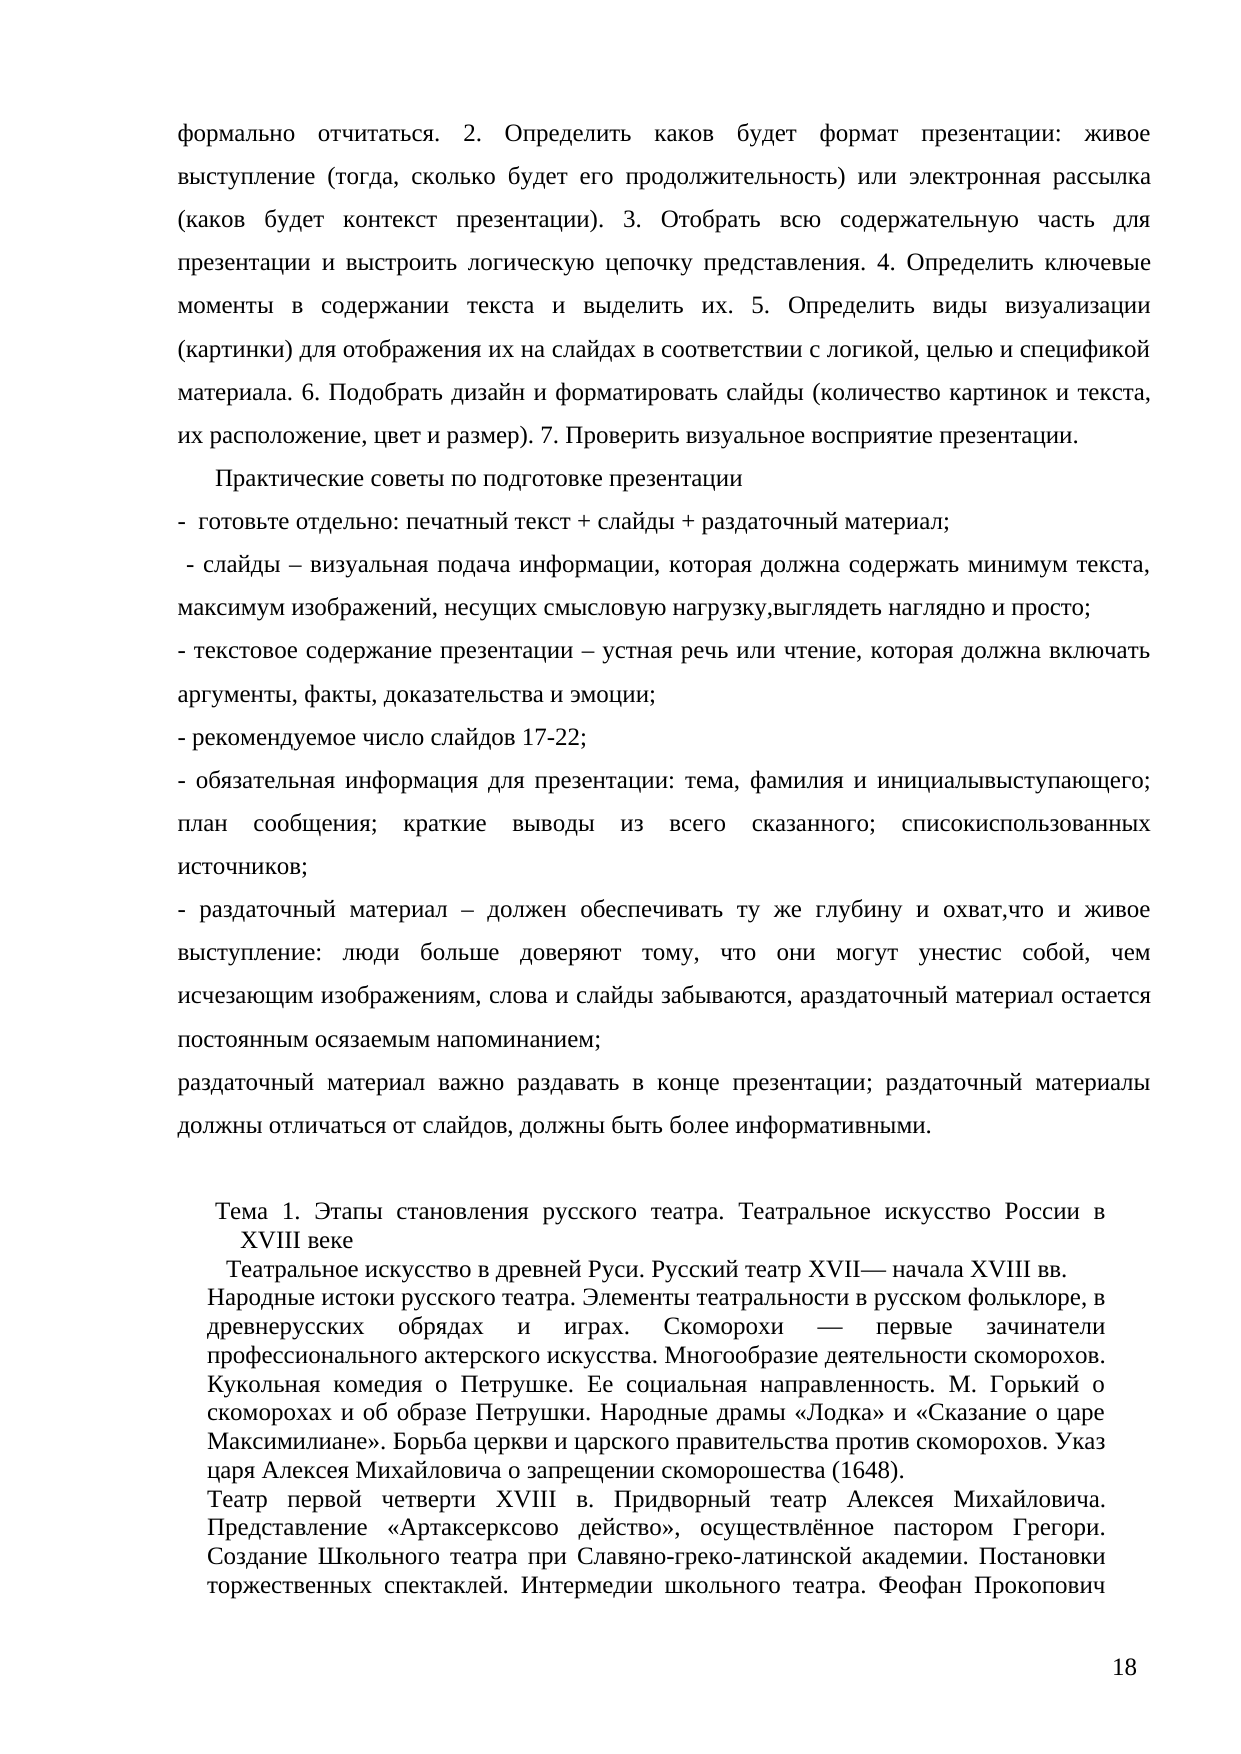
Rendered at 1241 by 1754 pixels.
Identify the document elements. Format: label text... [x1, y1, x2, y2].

text Практические советы по подготовке презентации [177, 463, 1152, 492]
text - раздаточный материал – должен обеспечивать ту же глубину и охват,что и живое выступление: люди больше доверяют тому, что они могут унестис собой, чем исчезающим изображениям, слова и слайды забываются, араздаточный материал остается постоянным осязаемым напоминанием; [177, 894, 1152, 1052]
text - обязательная информация для презентации: тема, фамилия и инициалывыступающего; план сообщения; краткие выводы из всего сказанного; списокиспользованных источников; [177, 765, 1152, 880]
text - текстовое содержание презентации – устная речь или чтение, которая должна включать аргументы, факты, доказательства и эмоции; [177, 636, 1152, 707]
text Народные истоки русского театра. Элементы театральности в русском фольклоре, в древнерусских обрядах и играх. Скоморохи — первые зачинатели профессионального актерского искусства. Многообразие деятельности скоморохов. Кукольная комедия о Петрушке. Ее социальная направленность. М. Горький о скоморохах и об образе Петрушки. Народные драмы «Лодка» и «Сказание о царе Максимилиане». Борьба церкви и царского правительства против скоморохов. Указ царя Алексея Михайловича о запрещении скоморошества (1648). [182, 1282, 1106, 1484]
text раздаточный материал важно раздавать в конце презентации; раздаточный материалы должны отличаться от слайдов, должны быть более информативными. [177, 1067, 1152, 1139]
text Театральное искусство в древней Руси. Русский театр XVII— начала XVIII вв. [226, 1254, 1106, 1282]
text Тема 1. Этапы становления русского театра. Театральное искусство России в XVIII веке [215, 1196, 1106, 1254]
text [182, 1484, 1106, 1599]
text - слайды – визуальная подача информации, которая должна содержать минимум текста, максимум изображений, несущих смысловую нагрузку,выглядеть наглядно и просто; [177, 549, 1152, 621]
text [177, 118, 1152, 449]
text - рекомендуемое число слайдов 17-22; [177, 722, 1152, 751]
text - готовьте отдельно: печатный текст + слайды + раздаточный материал; [177, 506, 1152, 535]
